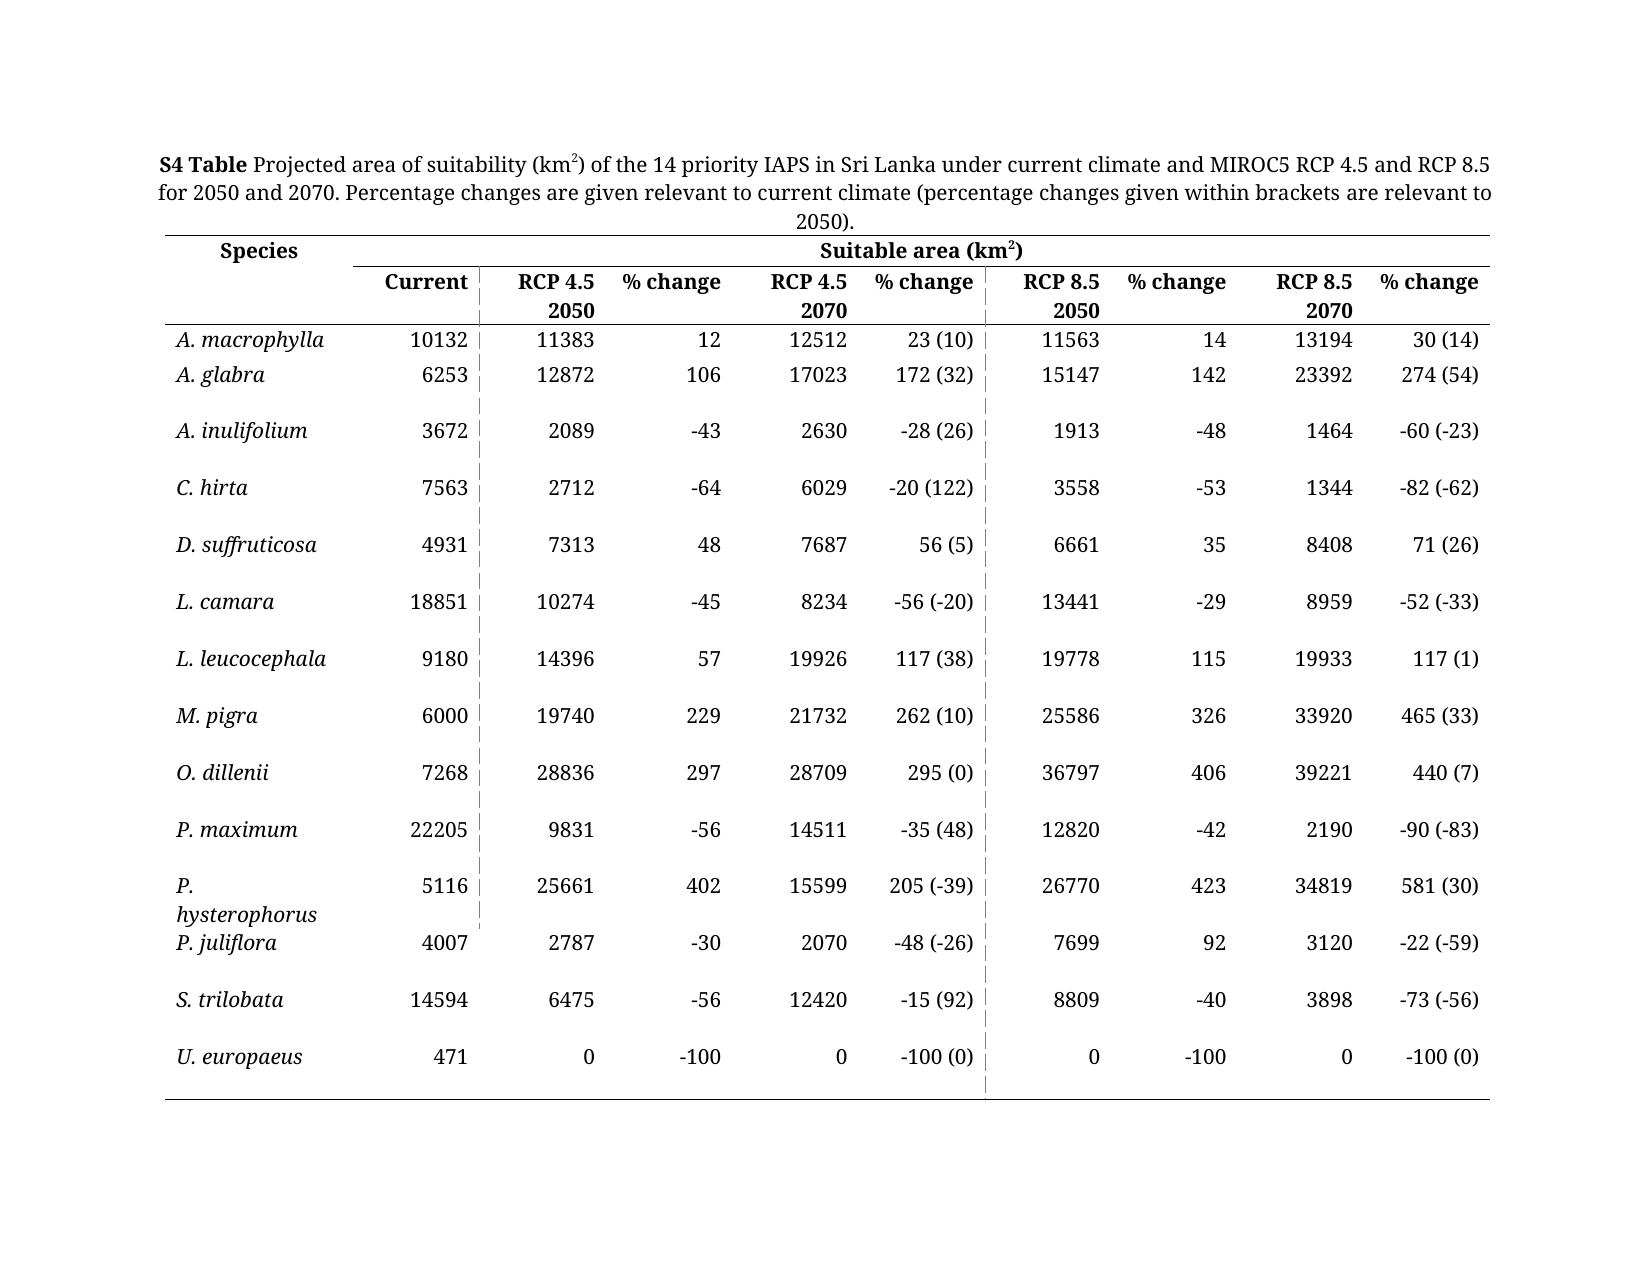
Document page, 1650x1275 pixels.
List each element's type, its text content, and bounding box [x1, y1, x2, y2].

table_cell 106 [606, 360, 732, 417]
table_cell 21732 [732, 701, 858, 758]
text S4 Table Projected area of suitability (km2) of the 14 priority IAPS in Sri Lanka under current climate and MIROC5 RCP 4.5 and RCP 8.5 for 2050 and 2070. Percentage changes are given relevant to current climate (percentage changes given within brackets are relevant to 2050). [150, 150, 1500, 235]
table_cell 19778 [985, 644, 1111, 701]
table_cell RCP 4.5 2050 [479, 267, 606, 324]
table_cell 2070 [732, 929, 858, 985]
table_cell 6000 [353, 701, 479, 758]
table_cell -100 [1111, 1042, 1237, 1099]
table_cell -42 [1111, 815, 1237, 872]
table_cell 7563 [353, 474, 479, 530]
table_cell -60 (-23) [1364, 417, 1490, 473]
table_cell -82 (-62) [1364, 474, 1490, 530]
table_cell 423 [1111, 872, 1237, 928]
table_cell 9831 [479, 815, 606, 872]
table_cell 8959 [1238, 587, 1364, 644]
table_header [581, 236, 808, 266]
table_cell 14 [1111, 325, 1237, 360]
table_cell 35 [1111, 530, 1237, 587]
table_cell 3672 [353, 417, 479, 473]
table_cell -100 (0) [1364, 1042, 1490, 1099]
table_cell 28836 [479, 758, 606, 815]
table_cell % change [606, 267, 732, 324]
table_cell 9180 [353, 644, 479, 701]
table_cell 297 [606, 758, 732, 815]
table_cell P. maximum [165, 815, 353, 872]
table_cell 11563 [985, 325, 1111, 360]
table_cell % change [1111, 267, 1237, 324]
table_cell 15599 [732, 872, 858, 928]
table_cell 36797 [985, 758, 1111, 815]
table_cell 440 (7) [1364, 758, 1490, 815]
table_cell 172 (32) [859, 360, 985, 417]
table_cell 3120 [1238, 929, 1364, 985]
table_cell 25661 [479, 872, 606, 928]
table_cell -20 (122) [859, 474, 985, 530]
table_header Species [165, 236, 353, 324]
table_cell 406 [1111, 758, 1237, 815]
table_cell 48 [606, 530, 732, 587]
table_cell 1913 [985, 417, 1111, 473]
table_cell S. trilobata [165, 985, 353, 1042]
table_cell 229 [606, 701, 732, 758]
table_cell 471 [353, 1042, 479, 1099]
table_cell L. camara [165, 587, 353, 644]
table_cell 581 (30) [1364, 872, 1490, 928]
table_cell 7687 [732, 530, 858, 587]
table_cell 22205 [353, 815, 479, 872]
table_cell 1344 [1238, 474, 1364, 530]
table_cell 6029 [732, 474, 858, 530]
table_cell O. dillenii [165, 758, 353, 815]
table_cell 117 (38) [859, 644, 985, 701]
table_cell P. hysterophorus [165, 872, 353, 928]
table_cell 10132 [353, 325, 479, 360]
table_cell P. juliflora [165, 929, 353, 985]
table_cell RCP 4.5 2070 [732, 267, 858, 324]
table_cell -30 [606, 929, 732, 985]
table_cell 14594 [353, 985, 479, 1042]
table_cell 5116 [353, 872, 479, 928]
table_cell 12 [606, 325, 732, 360]
table_cell 12872 [479, 360, 606, 417]
table_cell 6661 [985, 530, 1111, 587]
table_header [353, 236, 581, 266]
table_cell 39221 [1238, 758, 1364, 815]
table_cell 115 [1111, 644, 1237, 701]
table_cell 25586 [985, 701, 1111, 758]
table_cell 19740 [479, 701, 606, 758]
table_cell 0 [1238, 1042, 1364, 1099]
table_cell 23 (10) [859, 325, 985, 360]
table_cell -45 [606, 587, 732, 644]
table_cell A. glabra [165, 360, 353, 417]
table_cell RCP 8.5 2050 [985, 267, 1111, 324]
table_cell % change [1364, 267, 1490, 324]
table_cell 8809 [985, 985, 1111, 1042]
table_cell 0 [732, 1042, 858, 1099]
table_cell 262 (10) [859, 701, 985, 758]
table_cell -29 [1111, 587, 1237, 644]
table_cell Current [353, 267, 479, 324]
table_cell 274 (54) [1364, 360, 1490, 417]
table_cell 3898 [1238, 985, 1364, 1042]
table_cell -53 [1111, 474, 1237, 530]
table_cell 18851 [353, 587, 479, 644]
table_cell L. leucocephala [165, 644, 353, 701]
table_cell 6253 [353, 360, 479, 417]
table_cell -43 [606, 417, 732, 473]
table_cell 8234 [732, 587, 858, 644]
table_cell -52 (-33) [1364, 587, 1490, 644]
table_cell D. suffruticosa [165, 530, 353, 587]
table_cell -73 (-56) [1364, 985, 1490, 1042]
table_cell 2190 [1238, 815, 1364, 872]
table_cell -48 (-26) [859, 929, 985, 985]
table_cell 33920 [1238, 701, 1364, 758]
table_cell 14511 [732, 815, 858, 872]
table_cell 0 [479, 1042, 606, 1099]
table_cell U. europaeus [165, 1042, 353, 1099]
table_cell 7268 [353, 758, 479, 815]
table_cell 15147 [985, 360, 1111, 417]
table_cell -28 (26) [859, 417, 985, 473]
table_cell 11383 [479, 325, 606, 360]
table_header [1035, 236, 1263, 266]
table_cell -22 (-59) [1364, 929, 1490, 985]
table_cell 7699 [985, 929, 1111, 985]
table_cell 3558 [985, 474, 1111, 530]
table_cell 92 [1111, 929, 1237, 985]
table_cell 1464 [1238, 417, 1364, 473]
table_cell 19926 [732, 644, 858, 701]
table_cell RCP 8.5 2070 [1238, 267, 1364, 324]
table_cell 6475 [479, 985, 606, 1042]
table_cell 26770 [985, 872, 1111, 928]
table_cell -64 [606, 474, 732, 530]
table_cell -100 [606, 1042, 732, 1099]
table_cell 465 (33) [1364, 701, 1490, 758]
table_cell 0 [985, 1042, 1111, 1099]
table_cell -40 [1111, 985, 1237, 1042]
table_cell 2630 [732, 417, 858, 473]
table_cell 12512 [732, 325, 858, 360]
table_cell 8408 [1238, 530, 1364, 587]
table_cell 14396 [479, 644, 606, 701]
table_cell % change [859, 267, 985, 324]
table_cell 13194 [1238, 325, 1364, 360]
table_cell -56 [606, 985, 732, 1042]
table_cell 142 [1111, 360, 1237, 417]
table_cell 205 (-39) [859, 872, 985, 928]
table_cell 17023 [732, 360, 858, 417]
table_cell 4931 [353, 530, 479, 587]
table_cell -35 (48) [859, 815, 985, 872]
table_cell A. inulifolium [165, 417, 353, 473]
table_cell 117 (1) [1364, 644, 1490, 701]
table_cell 2089 [479, 417, 606, 473]
table_header Suitable area (km2) [808, 236, 1035, 266]
table_cell 12820 [985, 815, 1111, 872]
table_cell -56 (-20) [859, 587, 985, 644]
table_cell -90 (-83) [1364, 815, 1490, 872]
table_cell 19933 [1238, 644, 1364, 701]
table_cell 7313 [479, 530, 606, 587]
table_cell 12420 [732, 985, 858, 1042]
table_cell 30 (14) [1364, 325, 1490, 360]
table_cell 2787 [479, 929, 606, 985]
table_cell 326 [1111, 701, 1237, 758]
table_cell 28709 [732, 758, 858, 815]
table_cell -48 [1111, 417, 1237, 473]
table_cell M. pigra [165, 701, 353, 758]
table_cell C. hirta [165, 474, 353, 530]
table_cell 402 [606, 872, 732, 928]
table_cell -15 (92) [859, 985, 985, 1042]
table_cell -100 (0) [859, 1042, 985, 1099]
table_cell 57 [606, 644, 732, 701]
table_cell 34819 [1238, 872, 1364, 928]
table_cell 10274 [479, 587, 606, 644]
table_cell 71 (26) [1364, 530, 1490, 587]
table_cell -56 [606, 815, 732, 872]
table_header [1263, 236, 1490, 266]
table_cell A. macrophylla [165, 325, 353, 360]
table_cell 13441 [985, 587, 1111, 644]
table_cell 56 (5) [859, 530, 985, 587]
table_cell 23392 [1238, 360, 1364, 417]
table_cell 2712 [479, 474, 606, 530]
table_cell 4007 [353, 929, 479, 985]
table_cell 295 (0) [859, 758, 985, 815]
